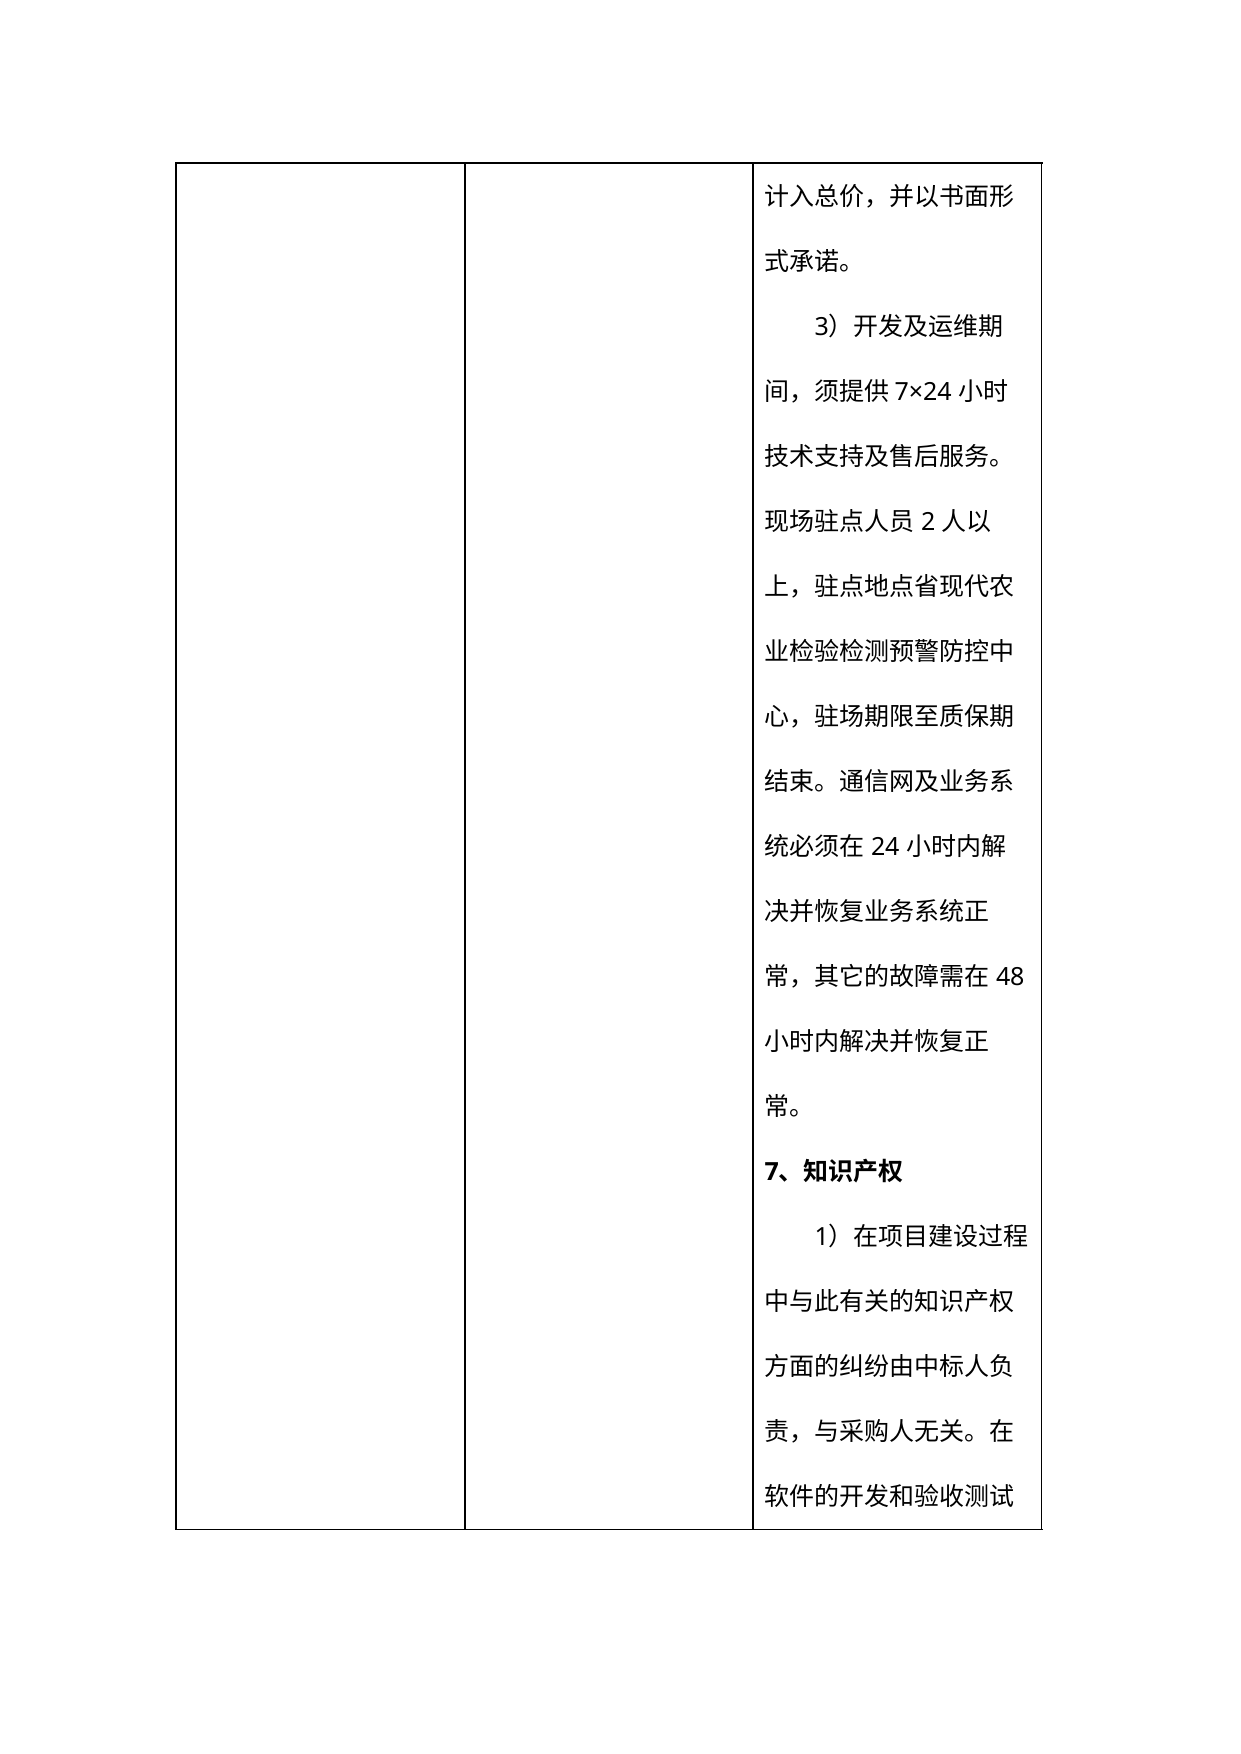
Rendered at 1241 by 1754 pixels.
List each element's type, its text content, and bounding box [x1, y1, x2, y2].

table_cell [754, 164, 1041, 1528]
table_cell [177, 164, 464, 1528]
table_cell 1 [466, 164, 752, 1528]
